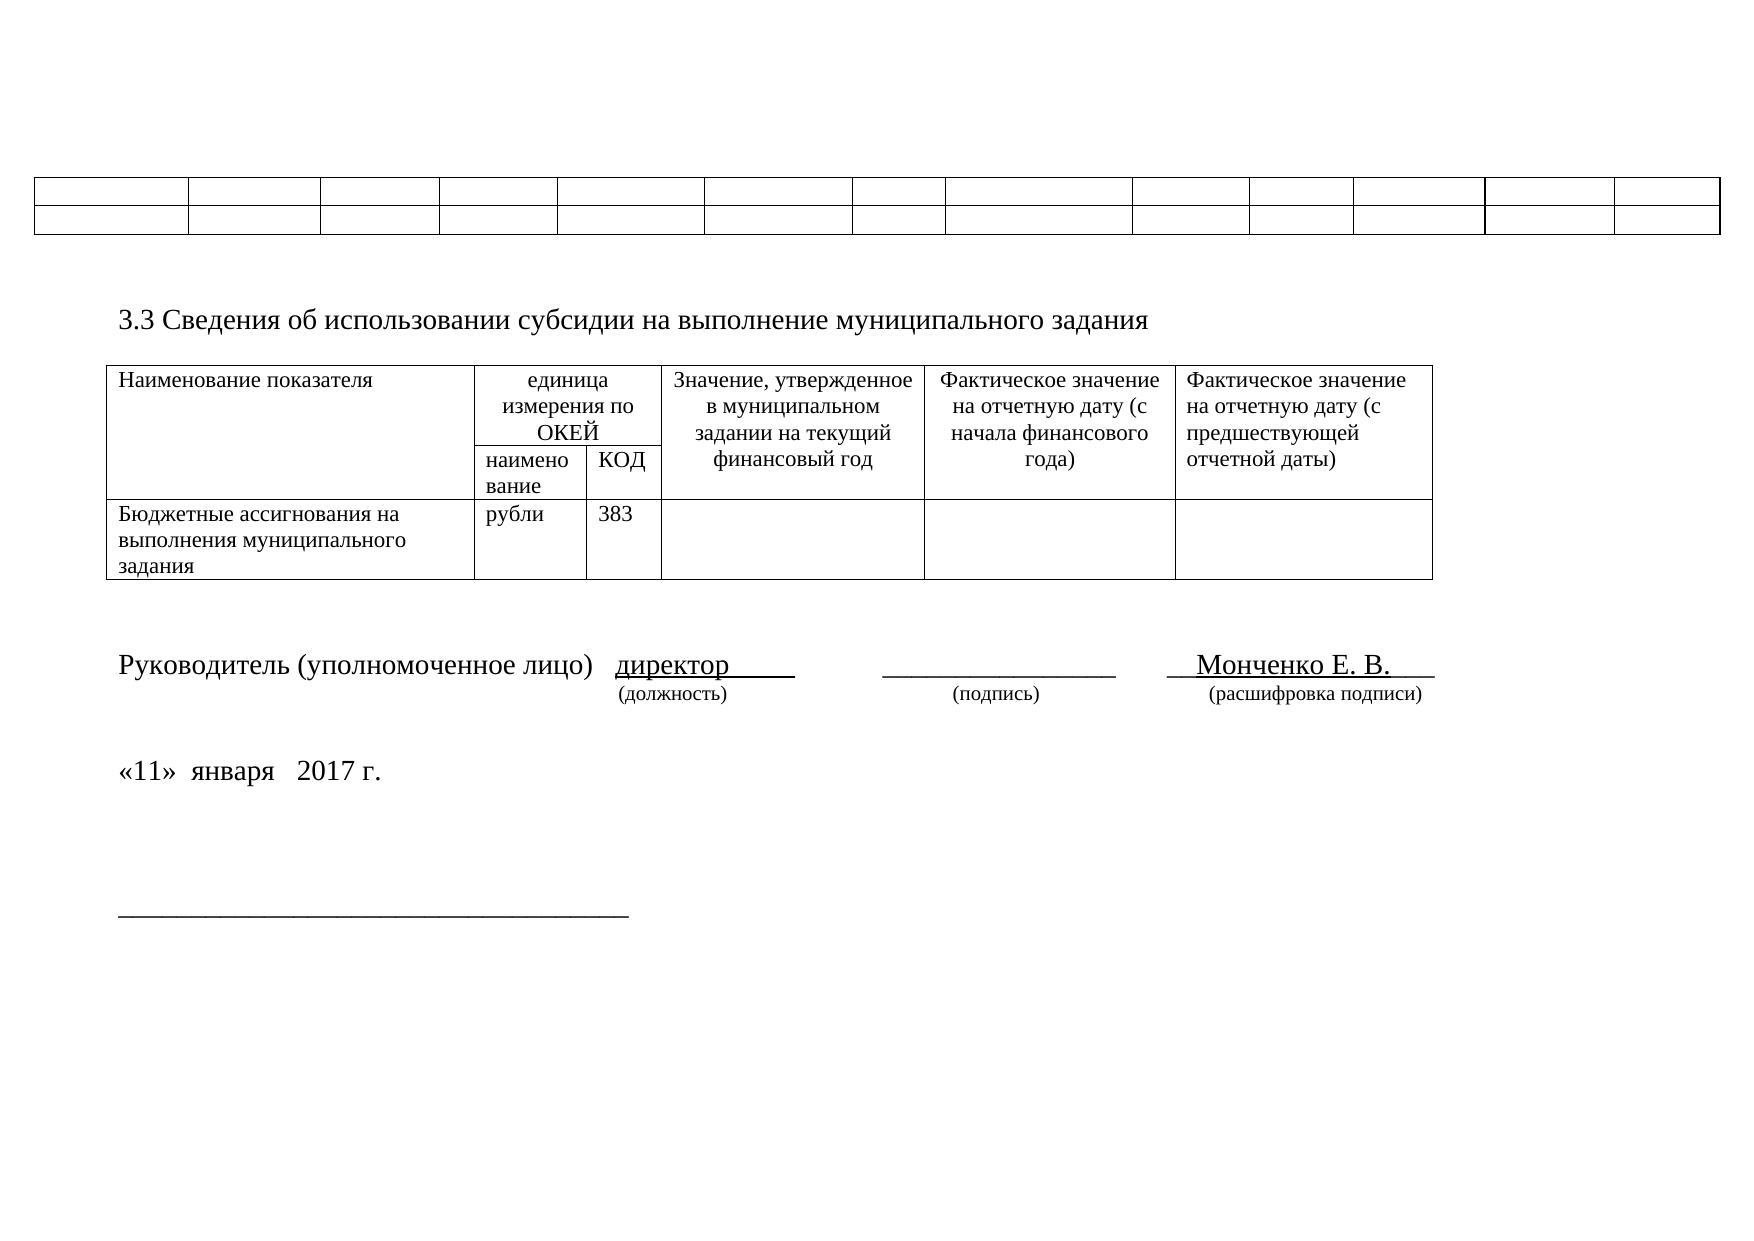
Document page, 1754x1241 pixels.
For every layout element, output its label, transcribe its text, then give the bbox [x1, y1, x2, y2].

text «11» января 2017 г. [118, 753, 1636, 786]
table_cell рубли [475, 500, 586, 579]
table_cell наименование [475, 446, 586, 499]
text (должность) (подпись) (расшифровка подписи) [118, 680, 1636, 704]
table_cell КОД [587, 446, 661, 499]
table_cell [1133, 206, 1249, 234]
table_cell [1176, 500, 1432, 579]
table_cell [1133, 178, 1249, 204]
table_cell [1354, 206, 1484, 234]
table_cell Бюджетные ассигнования на выполнения муниципального задания [107, 500, 474, 579]
table_cell [946, 178, 1132, 204]
table_cell [321, 178, 439, 204]
table_cell [946, 206, 1132, 234]
table_cell [189, 178, 320, 204]
table_cell [853, 206, 945, 234]
table_cell [1250, 206, 1353, 234]
text 3.3 Сведения об использовании субсидии на выполнение муниципального задания [118, 302, 1636, 336]
table_cell [35, 178, 188, 204]
table_cell [1354, 178, 1484, 204]
table_cell [440, 178, 557, 204]
table_cell 383 [587, 500, 661, 579]
table_cell [853, 178, 945, 204]
table_cell [189, 206, 320, 234]
text Руководитель (уполномоченное лицо) директор ____ ________________ __Монченко Е. В.___ [118, 647, 1636, 680]
table_cell [321, 206, 439, 234]
table_header Значение, утвержденное в муниципальном задании на текущий финансовый год [662, 366, 924, 499]
table_cell [1250, 178, 1353, 204]
table_header Наименование показателя [107, 366, 474, 499]
table_cell [925, 500, 1175, 579]
table_cell [705, 178, 852, 204]
table_cell [1486, 178, 1614, 204]
table_cell [35, 206, 188, 234]
table_cell [558, 206, 704, 234]
table_cell [1615, 206, 1719, 234]
table_cell [1615, 178, 1719, 204]
table_cell [705, 206, 852, 234]
table_cell [558, 178, 704, 204]
table_header Фактическое значение на отчетную дату (с начала финансового года) [925, 366, 1175, 499]
table_cell [1486, 206, 1614, 234]
table_cell [662, 500, 924, 579]
table_header Фактическое значение на отчетную дату (с предшествующей отчетной даты) [1176, 366, 1432, 499]
table_header единица измерения по ОКЕЙ [475, 366, 661, 445]
text ___________________________________ [118, 887, 1636, 920]
table_cell [440, 206, 557, 234]
